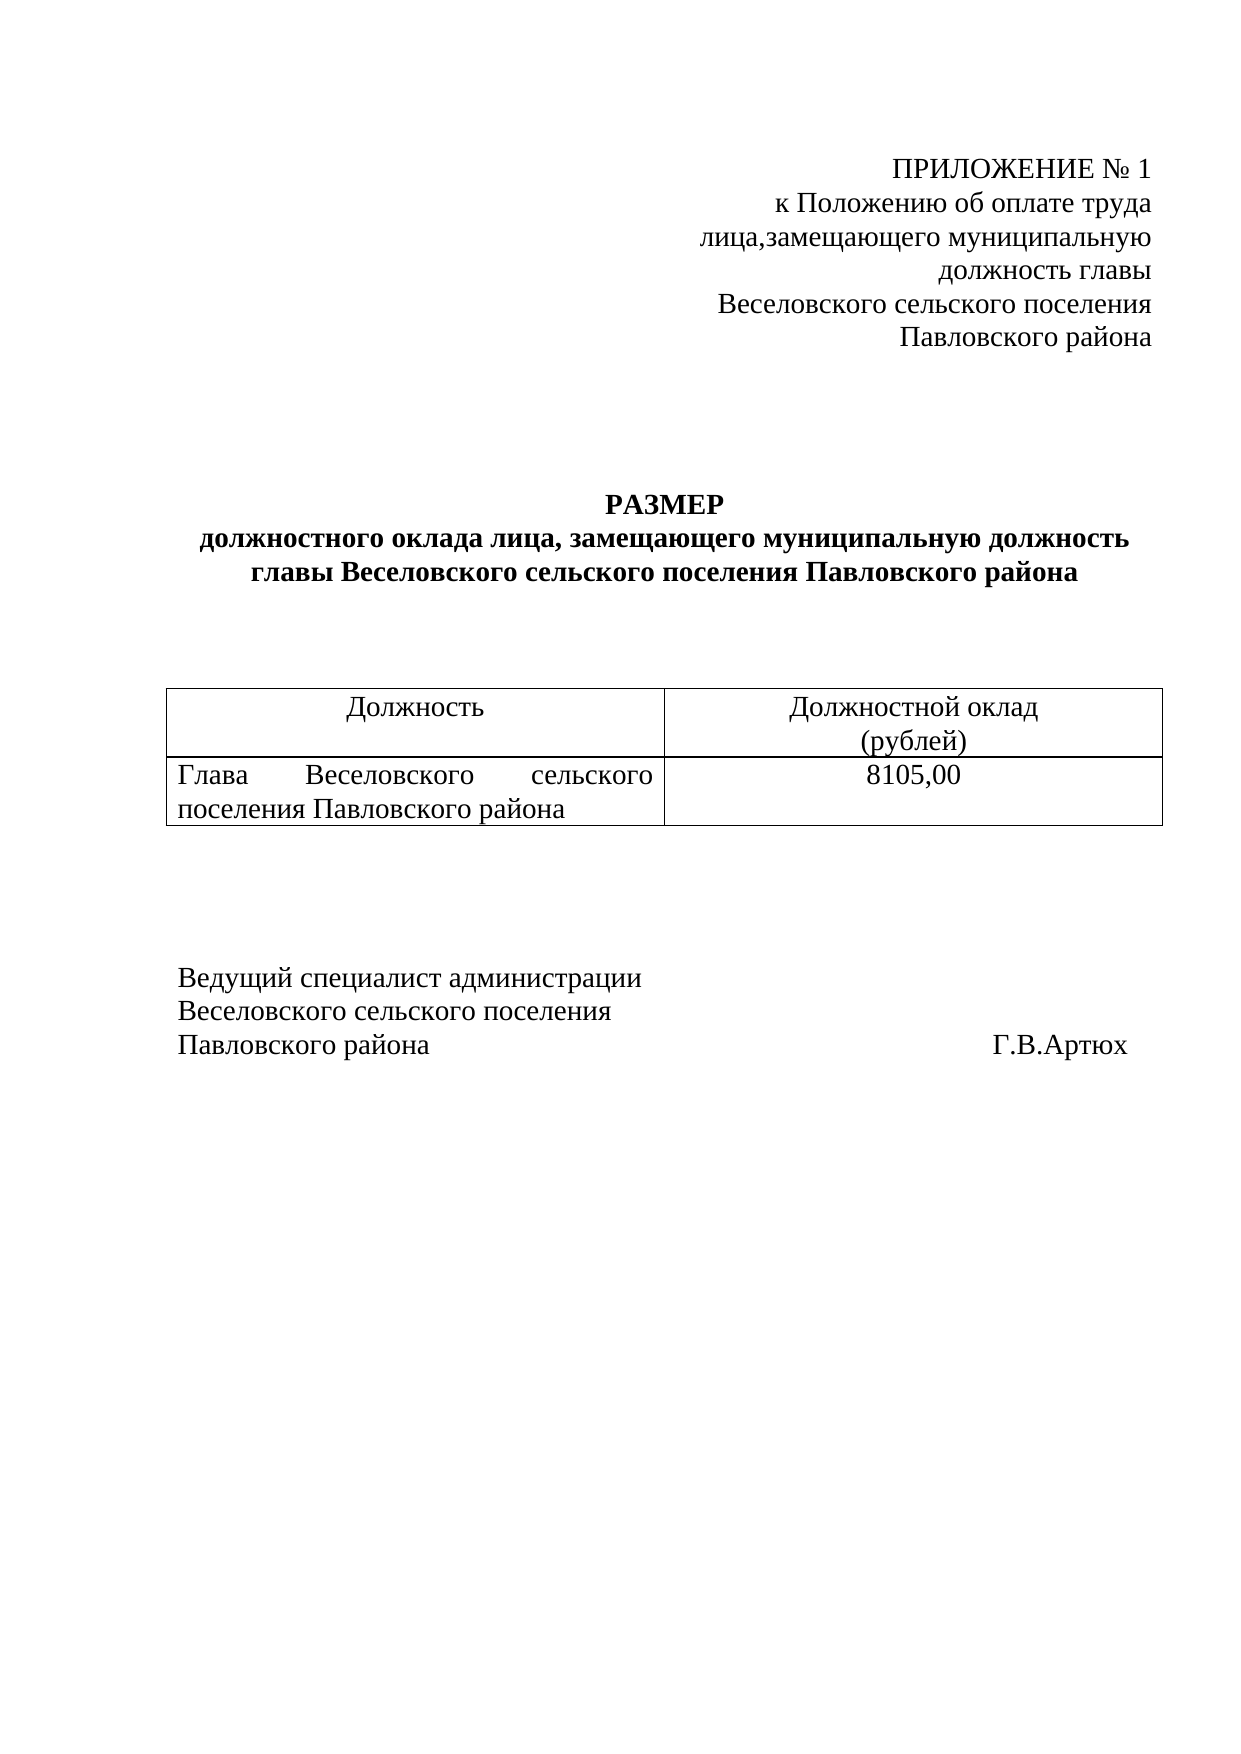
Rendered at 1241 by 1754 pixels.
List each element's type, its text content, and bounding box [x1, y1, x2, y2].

table_cell Глава Веселовского сельского поселения Павловского района [167, 758, 664, 824]
text к Положению об оплате труда лица,замещающего муниципальную [177, 185, 1152, 252]
table_cell 8105,00 [665, 758, 1162, 824]
text РАЗМЕР [177, 487, 1152, 521]
text Веселовского сельского поселения [177, 286, 1152, 319]
text должность главы [177, 252, 1152, 286]
text ПРИЛОЖЕНИЕ № 1 [177, 152, 1152, 185]
text Ведущий специалист администрации [177, 960, 1152, 993]
table_header Должность [167, 689, 664, 756]
text главы Веселовского сельского поселения Павловского района [177, 554, 1152, 588]
text Веселовского сельского поселения [177, 993, 1152, 1027]
text Павловского района [177, 319, 1152, 353]
text Павловского района Г.В.Артюх [177, 1027, 1152, 1060]
text должностного оклада лица, замещающего муниципальную должность [177, 521, 1152, 554]
table_header Должностной оклад (рублей) [665, 689, 1162, 756]
